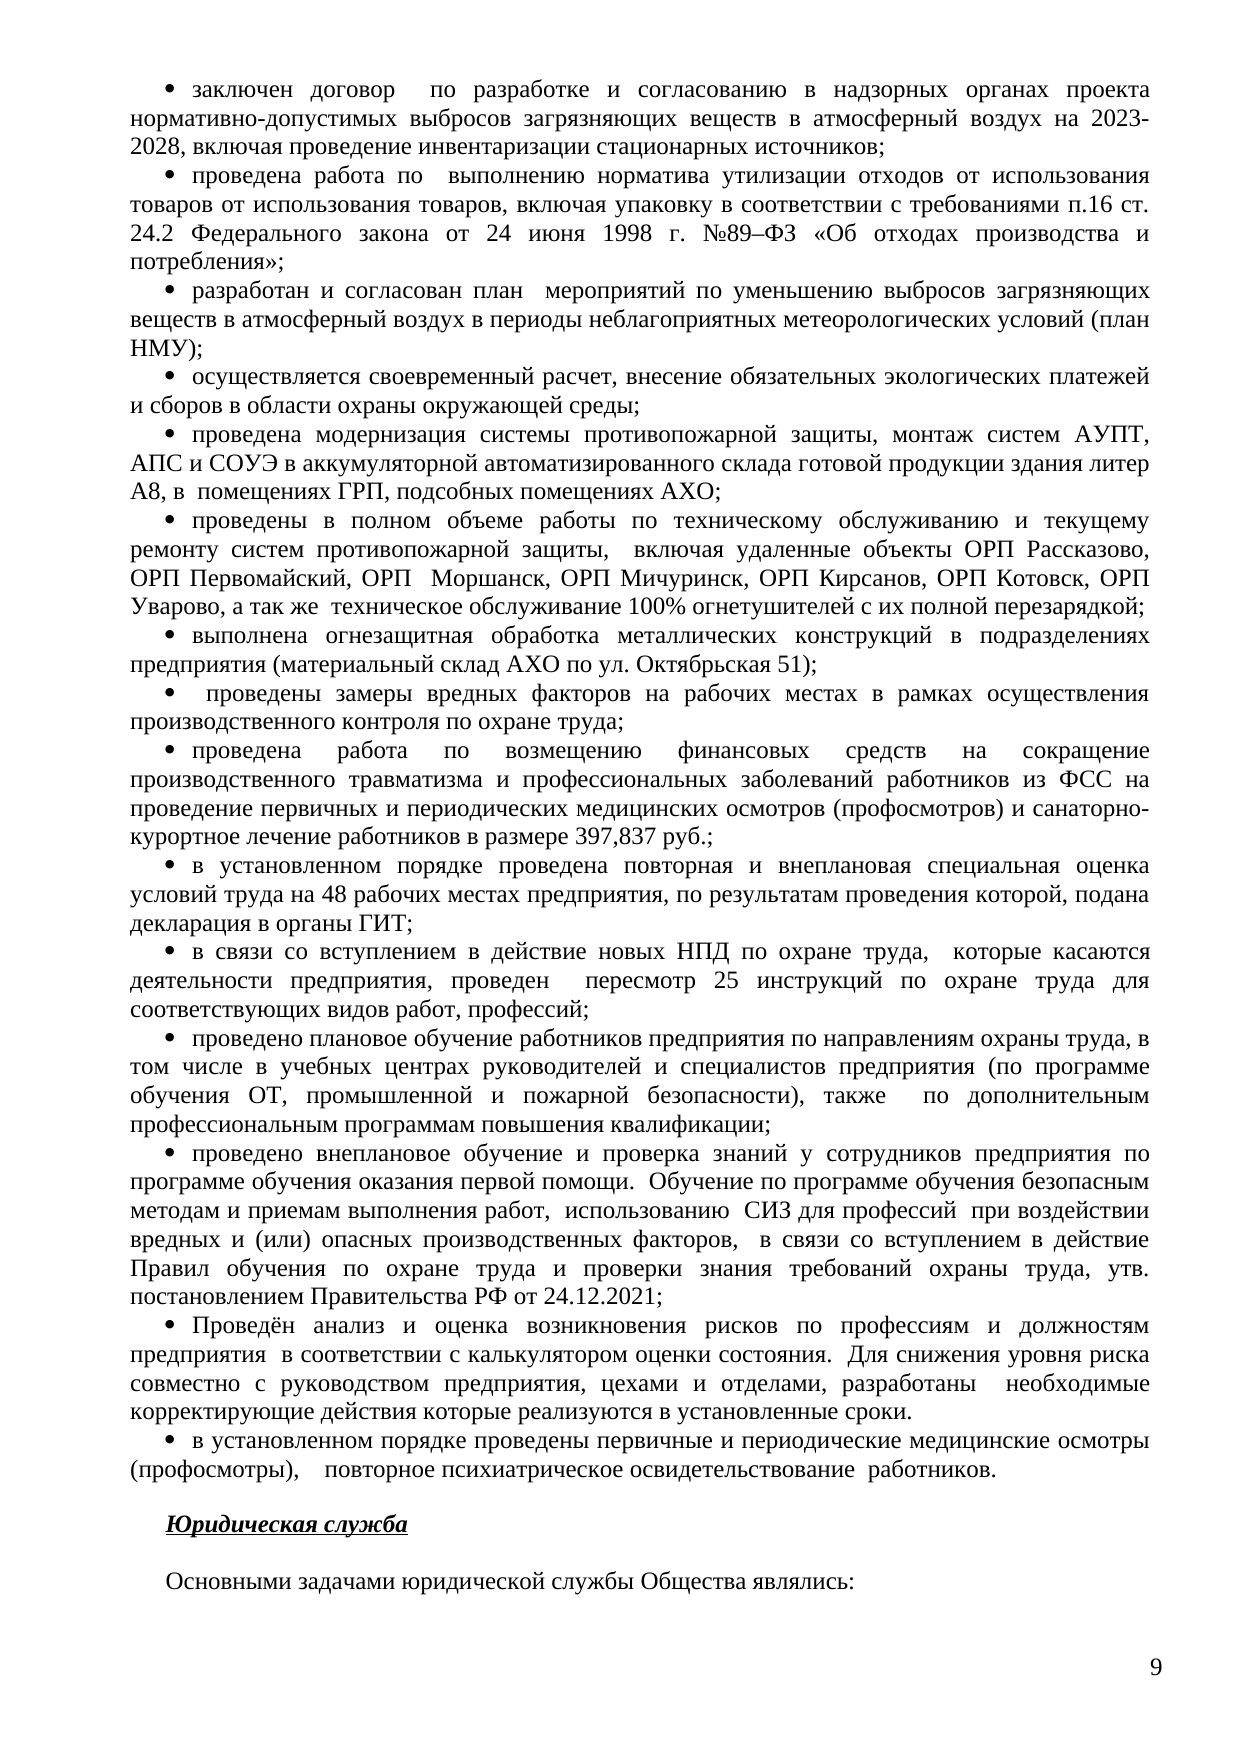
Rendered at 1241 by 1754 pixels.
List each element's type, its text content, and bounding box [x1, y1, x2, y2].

list проведено внеплановое обучение и проверка знаний у сотрудников предприятия по программе обучения оказания первой помощи. Обучение по программе обучения безопасным методам и приемам выполнения работ, использованию СИЗ для профессий при воздействии вредных и (или) опасных производственных факторов, в связи со вступлением в действие Правил обучения по охране труда и проверки знания требований охраны труда, утв. постановлением Правительства РФ от 24.12.2021; [130, 1138, 1151, 1310]
list проведены замеры вредных факторов на рабочих местах в рамках осуществления производственного контроля по охране труда; [130, 678, 1151, 735]
list разработан и согласован план мероприятий по уменьшению выбросов загрязняющих веществ в атмосферный воздух в периоды неблагоприятных метеорологических условий (план НМУ); [130, 275, 1151, 361]
list осуществляется своевременный расчет, внесение обязательных экологических платежей и сборов в области охраны окружающей среды; [130, 361, 1151, 419]
list выполнена огнезащитная обработка металлических конструкций в подразделениях предприятия (материальный склад АХО по ул. Октябрьская 51); [130, 620, 1151, 678]
list заключен договор по разработке и согласованию в надзорных органах проекта нормативно-допустимых выбросов загрязняющих веществ в атмосферный воздух на 2023-2028, включая проведение инвентаризации стационарных источников; [130, 74, 1151, 160]
list в связи со вступлением в действие новых НПД по охране труда, которые касаются деятельности предприятия, проведен пересмотр 25 инструкций по охране труда для соответствующих видов работ, профессий; [130, 936, 1151, 1023]
text Юридическая служба [130, 1509, 1151, 1538]
list в установленном порядке проведена повторная и внеплановая специальная оценка условий труда на 48 рабочих местах предприятия, по результатам проведения которой, подана декларация в органы ГИТ; [130, 850, 1151, 936]
list проведена работа по выполнению норматива утилизации отходов от использования товаров от использования товаров, включая упаковку в соответствии с требованиями п.16 ст. 24.2 Федерального закона от 24 июня 1998 г. №89–ФЗ «Об отходах производства и потребления»; [130, 160, 1151, 275]
text Основными задачами юридической службы Общества являлись: [130, 1566, 1151, 1595]
list проведены в полном объеме работы по техническому обслуживанию и текущему ремонту систем противопожарной защиты, включая удаленные объекты ОРП Рассказово, ОРП Первомайский, ОРП Моршанск, ОРП Мичуринск, ОРП Кирсанов, ОРП Котовск, ОРП Уварово, а так же техническое обслуживание 100% огнетушителей с их полной перезарядкой; [130, 505, 1151, 620]
list в установленном порядке проведены первичные и периодические медицинские осмотры (профосмотры), повторное психиатрическое освидетельствование работников. [130, 1425, 1151, 1483]
list Проведён анализ и оценка возникновения рисков по профессиям и должностям предприятия в соответствии с калькулятором оценки состояния. Для снижения уровня риска совместно с руководством предприятия, цехами и отделами, разработаны необходимые корректирующие действия которые реализуются в установленные сроки. [130, 1310, 1151, 1425]
list проведена работа по возмещению финансовых средств на сокращение производственного травматизма и профессиональных заболеваний работников из ФСС на проведение первичных и периодических медицинских осмотров (профосмотров) и санаторно-курортное лечение работников в размере 397,837 руб.; [130, 735, 1151, 850]
list проведено плановое обучение работников предприятия по направлениям охраны труда, в том числе в учебных центрах руководителей и специалистов предприятия (по программе обучения ОТ, промышленной и пожарной безопасности), также по дополнительным профессиональным программам повышения квалификации; [130, 1023, 1151, 1138]
list проведена модернизация системы противопожарной защиты, монтаж систем АУПТ, АПС и СОУЭ в аккумуляторной автоматизированного склада готовой продукции здания литер А8, в помещениях ГРП, подсобных помещениях АХО; [130, 419, 1151, 505]
